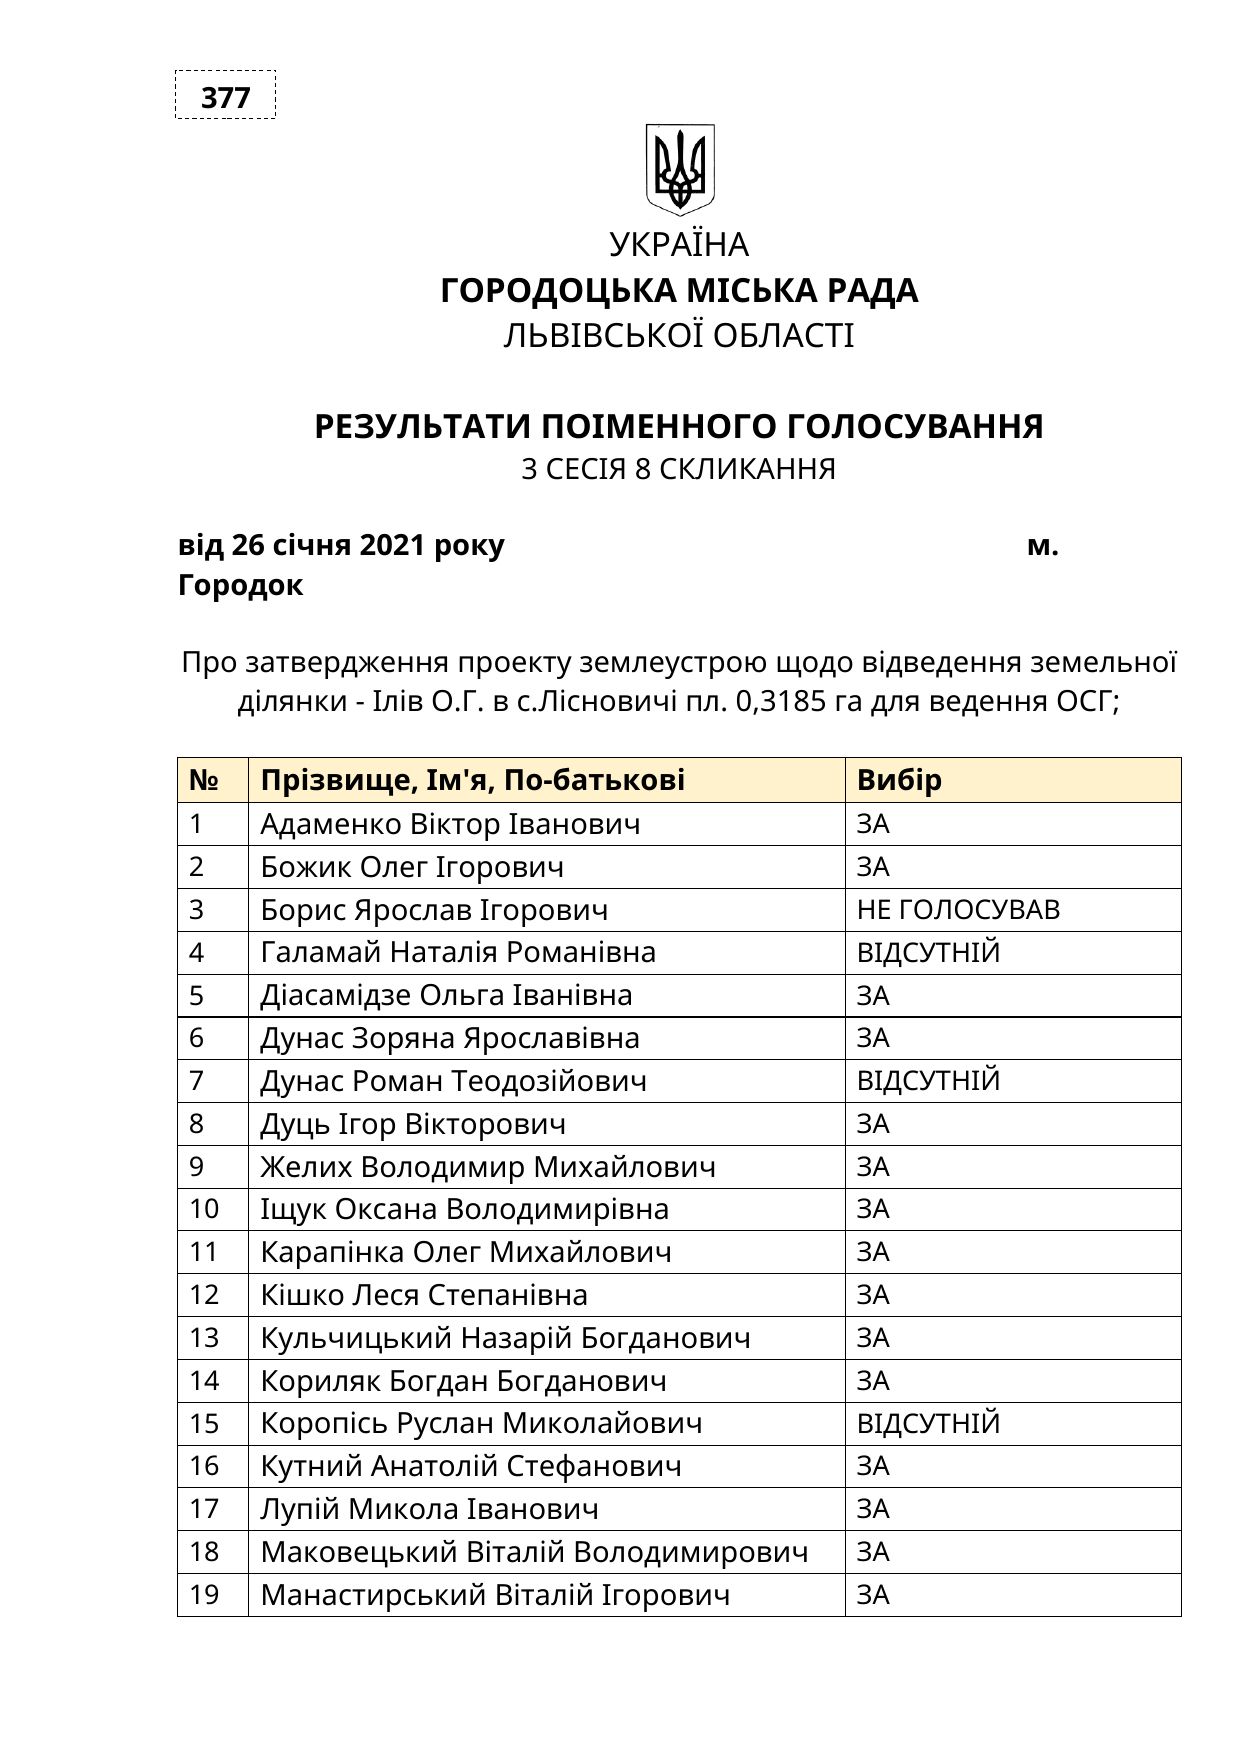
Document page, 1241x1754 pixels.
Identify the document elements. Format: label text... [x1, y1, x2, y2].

table_cell 9 [178, 1146, 248, 1188]
table_cell ЗА [846, 1231, 1181, 1273]
table_cell 10 [178, 1189, 248, 1230]
text Про затвердження проекту землеустрою щодо відведення земельної ділянки - Ілів О.Г. в с.Лісновичі пл. 0,3185 га для ведення ОСГ; [177, 641, 1181, 720]
table_cell Адаменко Віктор Іванович [249, 803, 845, 845]
table_cell 15 [178, 1403, 248, 1444]
table_cell 4 [178, 932, 248, 973]
table_cell 2 [178, 846, 248, 888]
table_cell 5 [178, 975, 248, 1016]
table_cell Дунас Зоряна Ярославівна [249, 1018, 845, 1059]
text ЛЬВІВСЬКОЇ ОБЛАСТІ [177, 312, 1181, 357]
table_cell НЕ ГОЛОСУВАВ [846, 889, 1181, 931]
table_cell Божик Олег Ігорович [249, 846, 845, 888]
table_cell ЗА [846, 1103, 1181, 1145]
table_cell ЗА [846, 803, 1181, 845]
table_cell 13 [178, 1317, 248, 1359]
table_cell Кішко Леся Степанівна [249, 1274, 845, 1316]
table_cell 12 [178, 1274, 248, 1316]
table_cell ЗА [846, 975, 1181, 1016]
text ГОРОДОЦЬКА МІСЬКА РАДА [177, 266, 1181, 312]
table_cell 11 [178, 1231, 248, 1273]
table_cell 8 [178, 1103, 248, 1145]
table_cell ЗА [846, 1146, 1181, 1188]
table_cell ЗА [846, 1274, 1181, 1316]
table_cell Борис Ярослав Ігорович [249, 889, 845, 931]
table_cell Кориляк Богдан Богданович [249, 1360, 845, 1402]
table_cell Кутний Анатолій Стефанович [249, 1446, 845, 1487]
table_cell ЗА [846, 1488, 1181, 1530]
table_cell 16 [178, 1446, 248, 1487]
table_cell 1 [178, 803, 248, 845]
table_cell ЗА [846, 1189, 1181, 1230]
table_cell Лупій Микола Іванович [249, 1488, 845, 1530]
table_cell ВІДСУТНІЙ [846, 1403, 1181, 1444]
table_cell Маковецький Віталій Володимирович [249, 1531, 845, 1573]
table_cell Дунас Роман Теодозійович [249, 1060, 845, 1102]
text від 26 січня 2021 року м. Городок [177, 525, 1181, 604]
table_cell ЗА [846, 1574, 1181, 1616]
table_cell ЗА [846, 1446, 1181, 1487]
table_cell Кульчицький Назарій Богданович [249, 1317, 845, 1359]
table_cell 6 [178, 1018, 248, 1059]
table_cell Коропісь Руслан Миколайович [249, 1403, 845, 1444]
text УКРАЇНА [177, 221, 1181, 266]
table_cell Карапінка Олег Михайлович [249, 1231, 845, 1273]
table_cell Іщук Оксана Володимирівна [249, 1189, 845, 1230]
table_cell 14 [178, 1360, 248, 1402]
text 3 СЕСІЯ 8 СКЛИКАННЯ [177, 448, 1181, 488]
table_cell Дуць Ігор Вікторович [249, 1103, 845, 1145]
table_cell 19 [178, 1574, 248, 1616]
table_cell ЗА [846, 1531, 1181, 1573]
table_cell ЗА [846, 1360, 1181, 1402]
table_header № [178, 758, 248, 802]
picture [633, 118, 726, 221]
table_cell ВІДСУТНІЙ [846, 1060, 1181, 1102]
table_cell 18 [178, 1531, 248, 1573]
table_cell Желих Володимир Михайлович [249, 1146, 845, 1188]
table_cell Манастирський Віталій Ігорович [249, 1574, 845, 1616]
table_header Прізвище, Ім'я, По-батькові [249, 758, 845, 802]
table_cell 17 [178, 1488, 248, 1530]
table_cell 7 [178, 1060, 248, 1102]
table_cell ЗА [846, 1018, 1181, 1059]
table_cell ЗА [846, 1317, 1181, 1359]
table_cell Діасамідзе Ольга Іванівна [249, 975, 845, 1016]
table_cell ЗА [846, 846, 1181, 888]
table_cell ВІДСУТНІЙ [846, 932, 1181, 973]
table_cell Галамай Наталія Романівна [249, 932, 845, 973]
table_cell 3 [178, 889, 248, 931]
text РЕЗУЛЬТАТИ ПОІМЕННОГО ГОЛОСУВАННЯ [177, 403, 1181, 448]
table_header Вибір [846, 758, 1181, 802]
